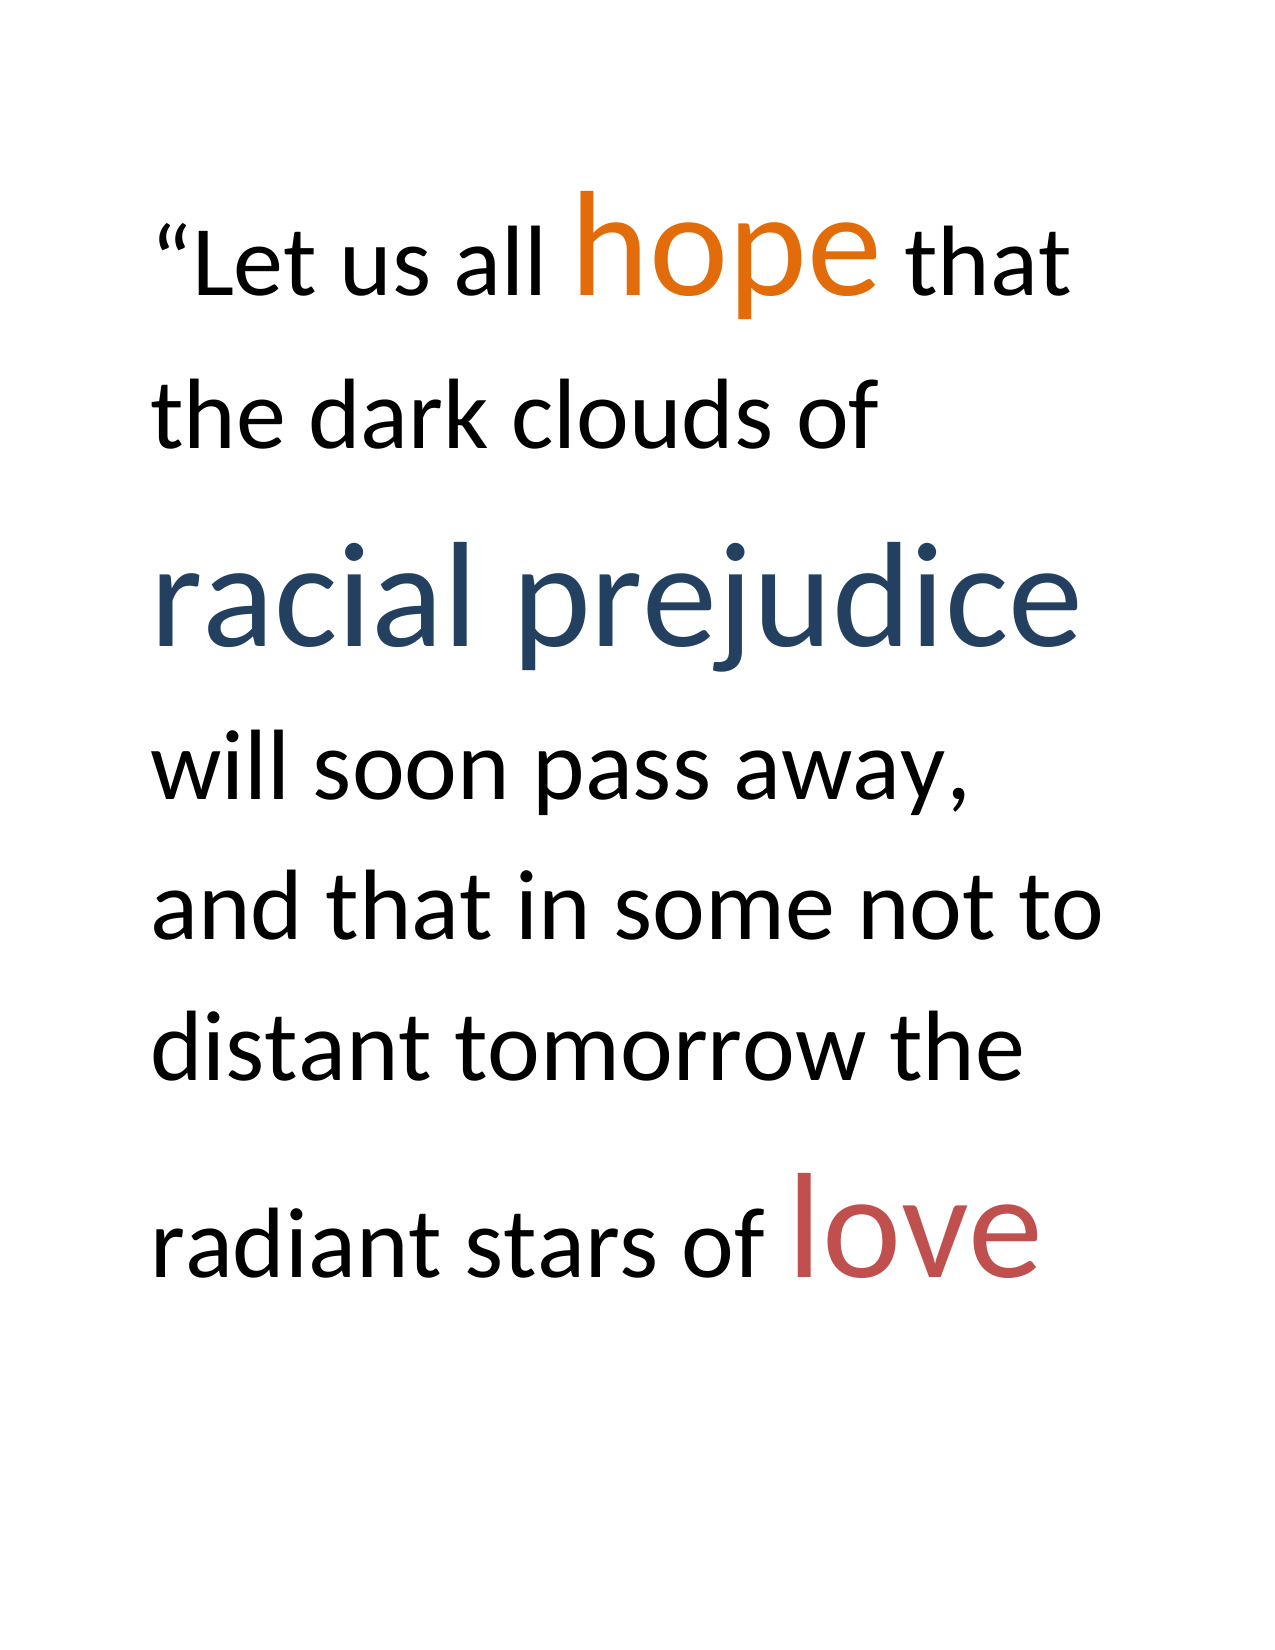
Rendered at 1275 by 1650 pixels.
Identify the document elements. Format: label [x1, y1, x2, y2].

text [150, 150, 1125, 1315]
